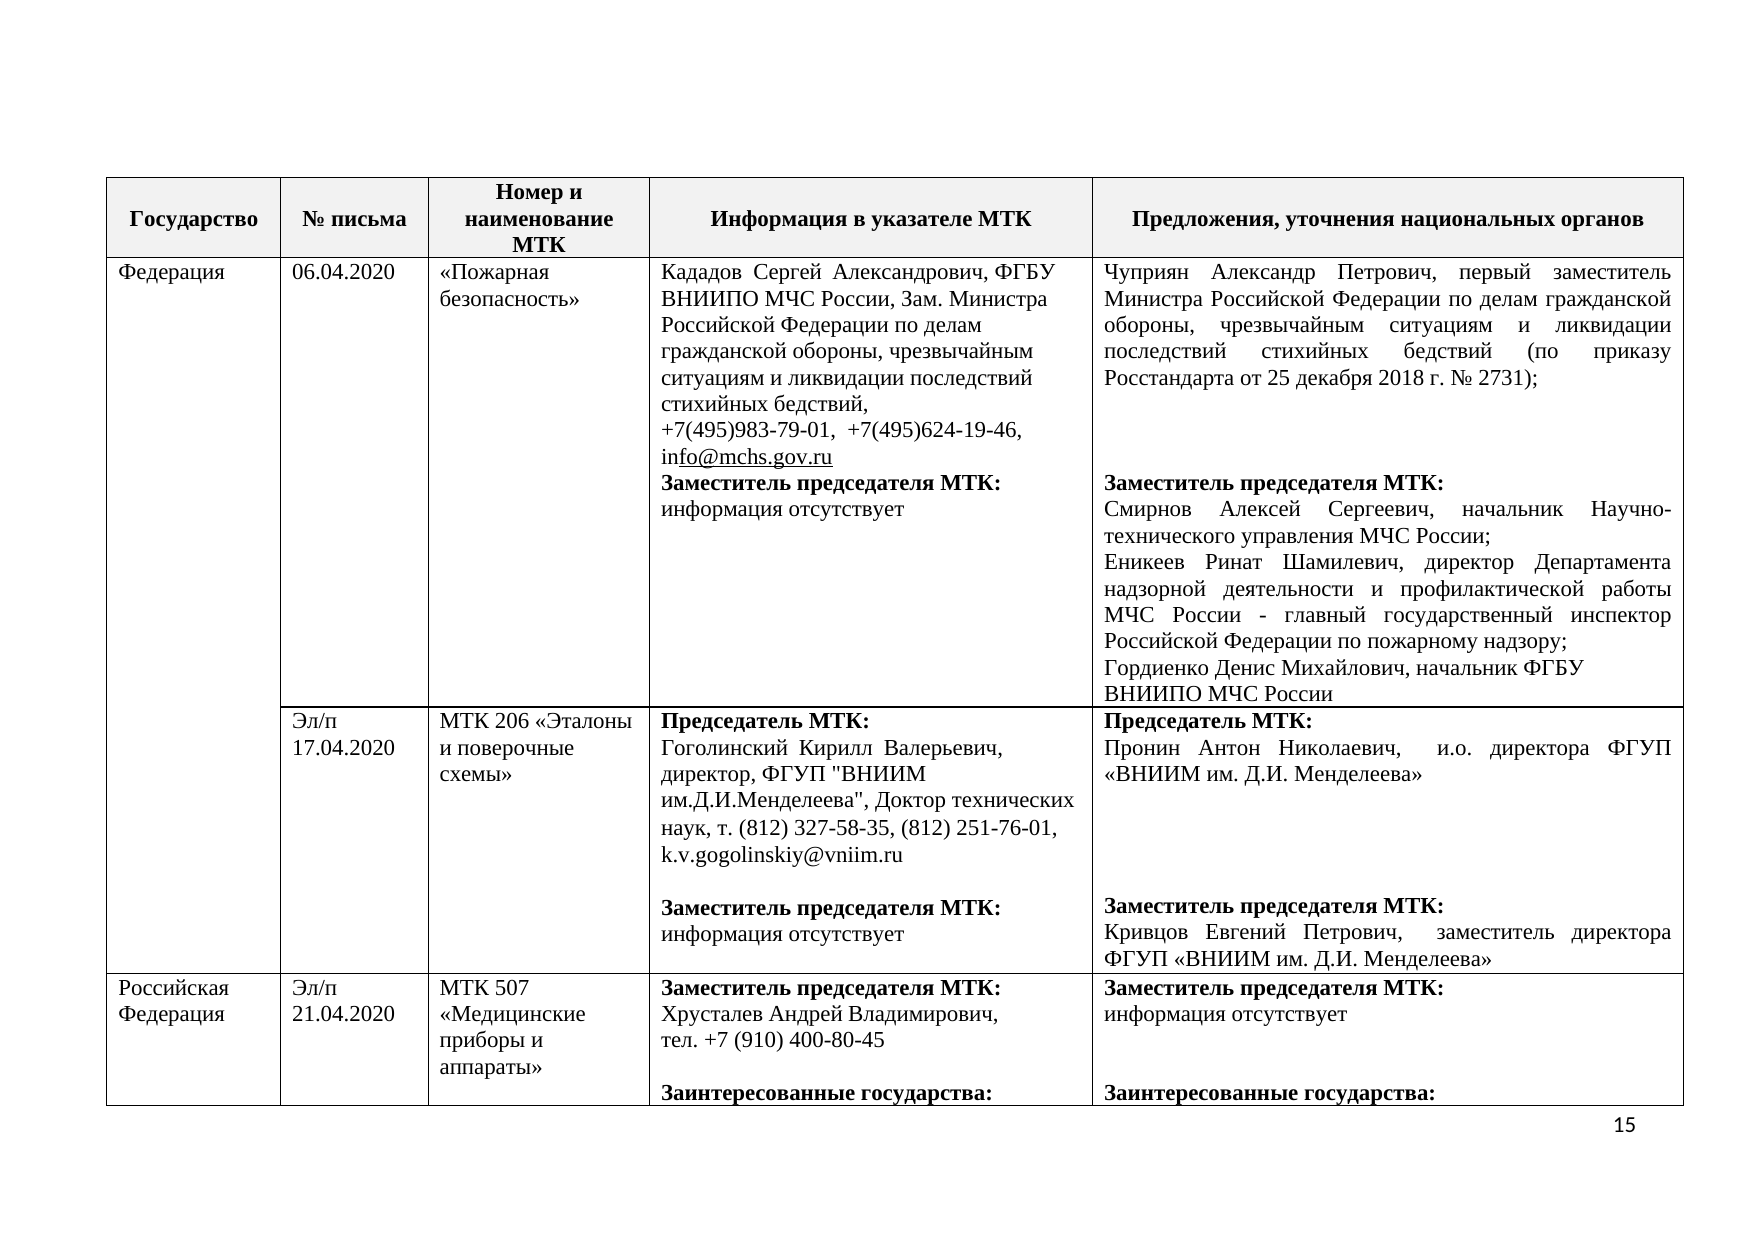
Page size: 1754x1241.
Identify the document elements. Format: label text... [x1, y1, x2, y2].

table_header Предложения, уточнения национальных органов [1093, 178, 1683, 257]
table_cell Председатель МТК: Гоголинский Кирилл Валерьевич, директор, ФГУП "ВНИИМ им.Д.И.Менделеева", Доктор технических наук, т. (812) 327-58-35, (812) 251-76-01, k.v.gogolinskiy@vniim.ru Заместитель председателя МТК: информация отсутствует [650, 708, 1092, 973]
table_header Информация в указателе МТК [650, 178, 1092, 257]
table_cell Российская Федерация [107, 974, 280, 1105]
table_header Номер и наименование МТК [429, 178, 649, 257]
table_header № письма [281, 178, 428, 257]
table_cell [429, 974, 649, 1105]
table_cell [1093, 974, 1683, 1105]
table_cell Эл/п 21.04.2020 [281, 974, 428, 1105]
table_cell Эл/п 06.04.2020 [281, 258, 428, 706]
table_header Государство [107, 178, 280, 257]
table_cell Председатель МТК: Пронин Антон Николаевич, и.о. директора ФГУП «ВНИИМ им. Д.И. Менделеева» Заместитель председателя МТК: Кривцов Евгений Петрович, заместитель директора ФГУП «ВНИИМ им. Д.И. Менделеева» [1093, 708, 1683, 973]
table_cell Российская Федерация [107, 258, 280, 973]
table_cell МТК 274 «Пожарная безопасность» [429, 258, 649, 706]
table_cell МТК 206 «Эталоны и поверочные схемы» [429, 708, 649, 973]
table_cell Эл/п 17.04.2020 [281, 708, 428, 973]
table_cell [650, 974, 1092, 1105]
